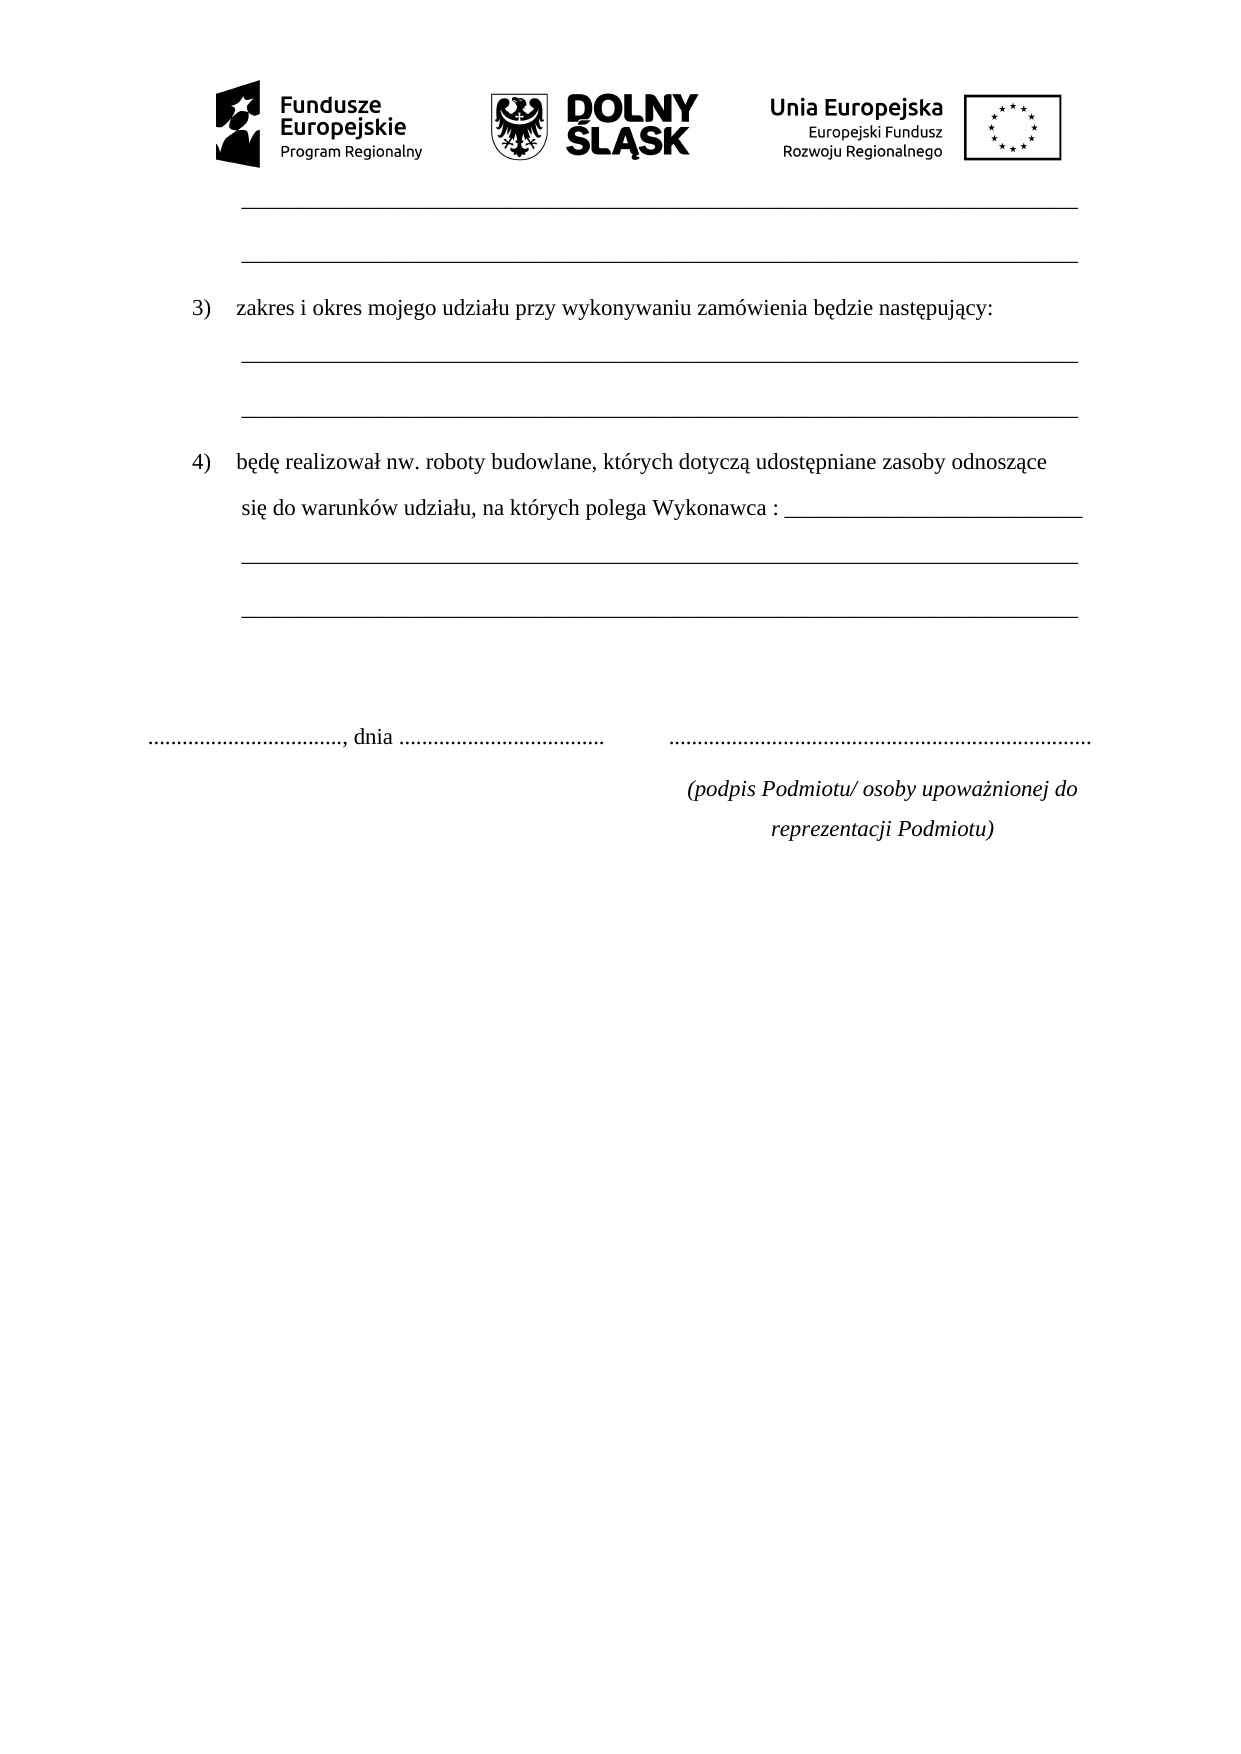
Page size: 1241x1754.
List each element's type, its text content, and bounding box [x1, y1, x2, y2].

picture [216, 73, 1062, 179]
